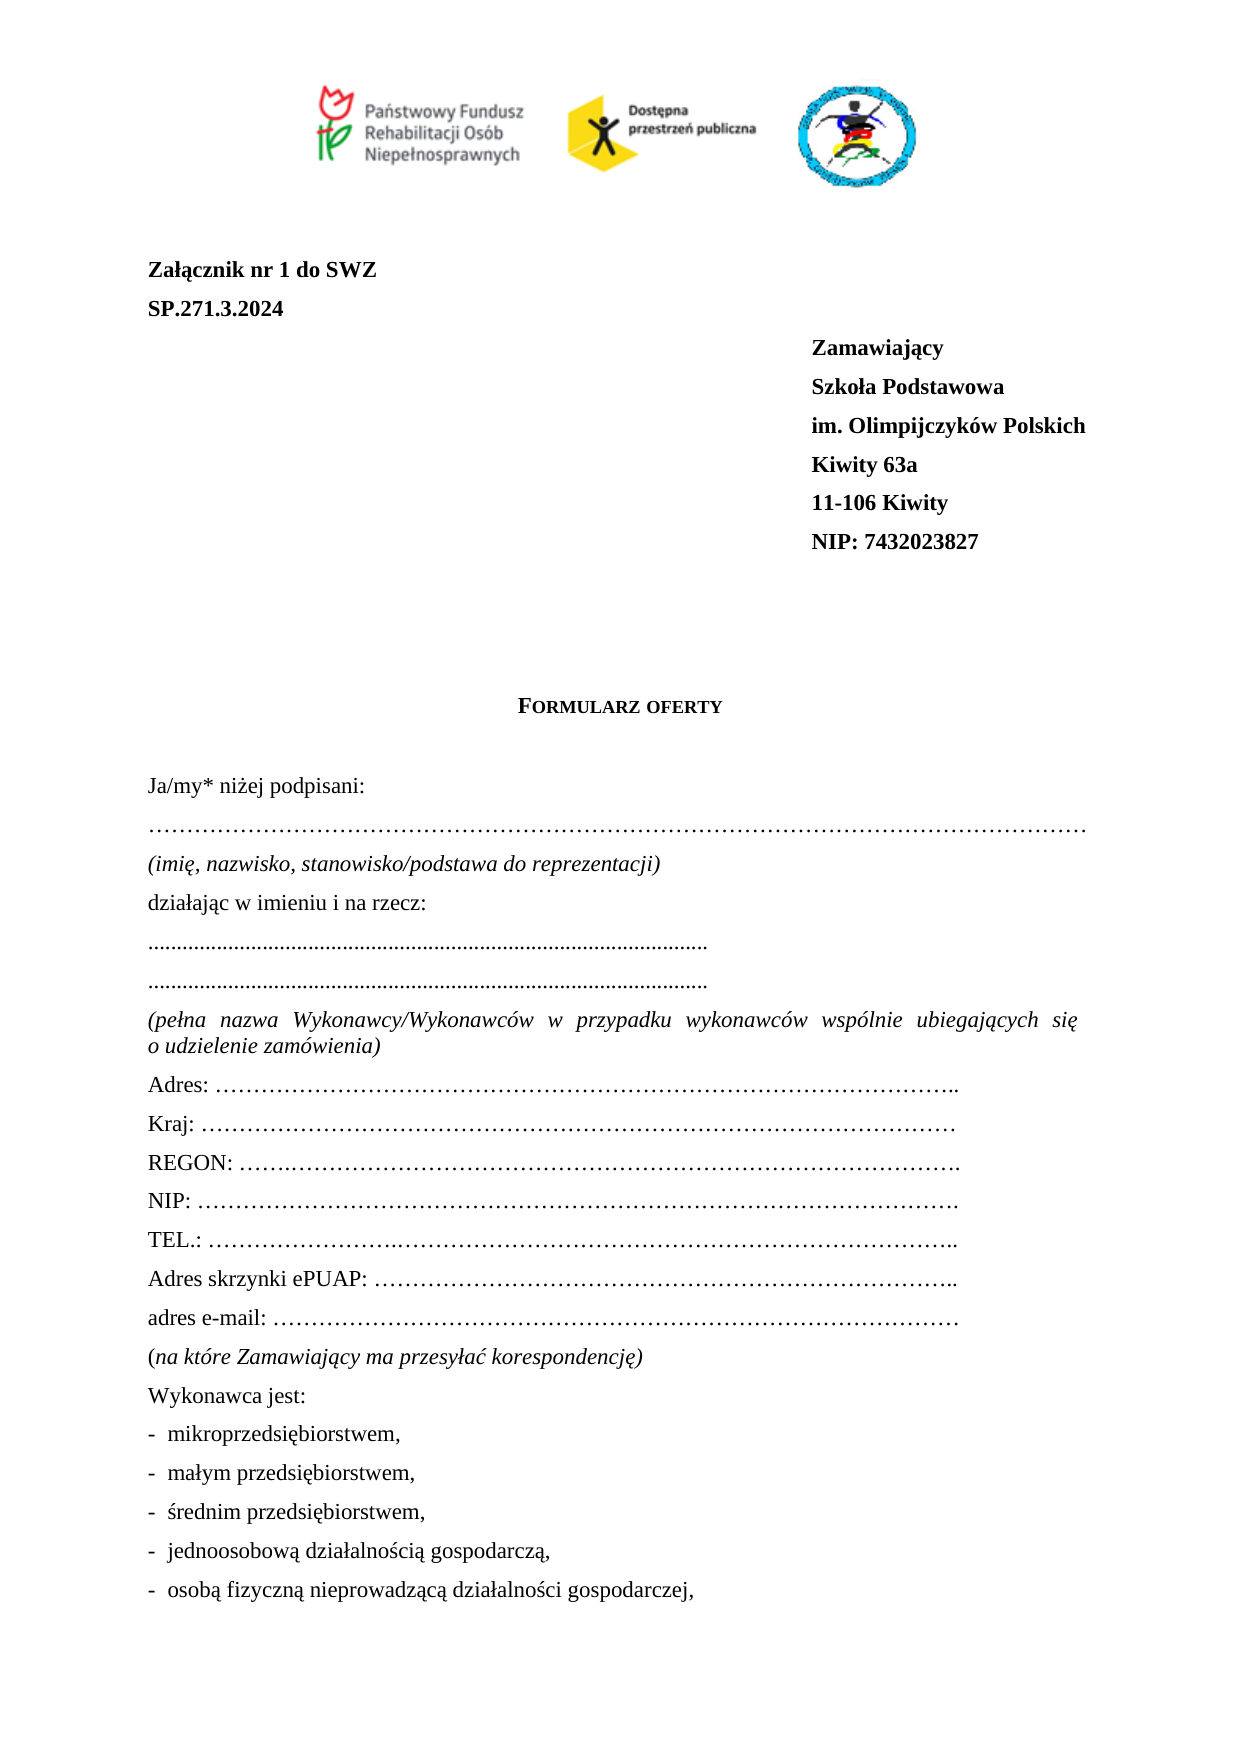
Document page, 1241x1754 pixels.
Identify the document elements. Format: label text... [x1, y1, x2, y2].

text TEL.: …………………….……………………………………………………………….. [148, 1226, 1093, 1253]
list mikroprzedsiębiorstwem, [148, 1421, 1093, 1447]
text 11-106 Kiwity [811, 489, 1093, 516]
text Ja/my* niżej podpisani: [148, 772, 1093, 799]
list średnim przedsiębiorstwem, [148, 1498, 1093, 1524]
text adres e-mail: ……………………………………………………………………………… [148, 1304, 1093, 1330]
text REGON: …….……………………………………………………………………………. [148, 1148, 1093, 1175]
text Wykonawca jest: [148, 1382, 1093, 1408]
text (imię, nazwisko, stanowisko/podstawa do reprezentacji) [148, 850, 1093, 877]
picture [292, 73, 949, 205]
text im. Olimpijczyków Polskich [811, 412, 1093, 438]
list osobą fizyczną nieprowadzącą działalności gospodarczej, [148, 1576, 1093, 1602]
text SP.271.3.2024 [148, 295, 1093, 322]
text działając w imieniu i na rzecz: [148, 889, 1093, 915]
text Szkoła Podstawowa [811, 373, 1093, 399]
text Adres: …………………………………………………………………………………….. [148, 1071, 1093, 1097]
text (pełna nazwa Wykonawcy/Wykonawców w przypadku wykonawców wspólnie ubiegających się o udzielenie zamówienia) [148, 1006, 1093, 1058]
text .................................................................................................. [148, 928, 1093, 954]
text Kraj: ……………………………………………………………………………………… [148, 1110, 1093, 1136]
text Formularz oferty [148, 692, 1093, 719]
text Adres skrzynki ePUAP: ………………………………………………………………….. [148, 1265, 1093, 1291]
text …………………………………………………………………………………………………………… [148, 811, 1093, 838]
text (na które Zamawiający ma przesyłać korespondencję) [148, 1343, 1093, 1369]
text NIP: ………………………………………………………………………………………. [148, 1187, 1093, 1214]
text .................................................................................................. [148, 967, 1093, 993]
text NIP: 7432023827 [811, 528, 1093, 555]
list małym przedsiębiorstwem, [148, 1459, 1093, 1486]
text Załącznik nr 1 do SWZ [148, 256, 1093, 283]
text Zamawiający [811, 334, 1093, 360]
list jednoosobową działalnością gospodarczą, [148, 1537, 1093, 1563]
text Kiwity 63a [811, 451, 1093, 477]
